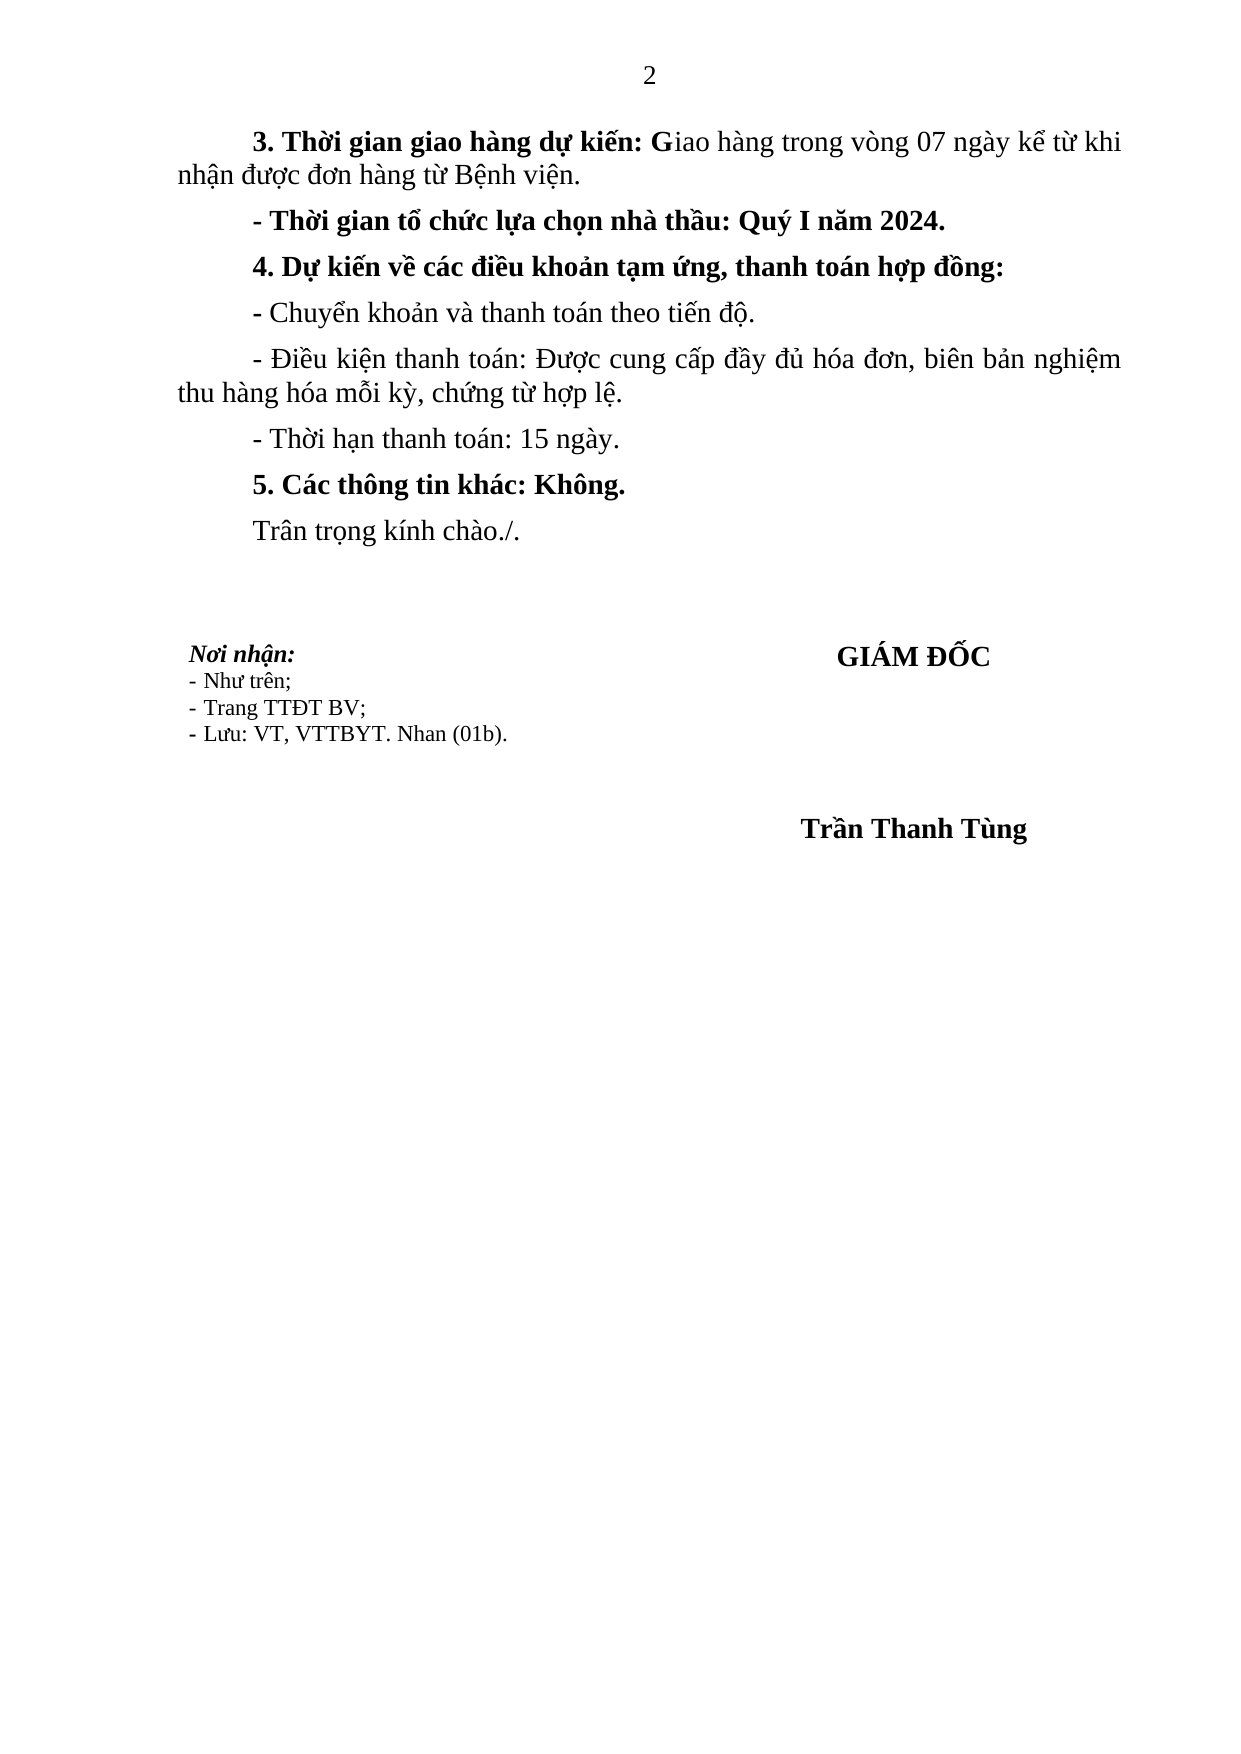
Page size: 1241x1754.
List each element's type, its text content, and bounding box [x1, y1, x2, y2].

text - Chuyển khoản và thanh toán theo tiến độ. [177, 295, 1122, 329]
text Trân trọng kính chào./. [177, 513, 1122, 547]
text 4. Dự kiến về các điều khoản tạm ứng, thanh toán hợp đồng: [177, 249, 1122, 283]
text 5. Các thông tin khác: Không. [177, 467, 1122, 501]
text - Thời hạn thanh toán: 15 ngày. [177, 421, 1122, 454]
text 3. Thời gian giao hàng dự kiến: Giao hàng trong vòng 07 ngày kể từ khi nhận được đơn hàng từ Bệnh viện. [177, 124, 1122, 191]
table_header GIÁM ĐỐC Trần Thanh Tùng [658, 639, 1126, 845]
text - Thời gian tổ chức lựa chọn nhà thầu: Quý I năm 2024. [177, 203, 1122, 237]
text - Điều kiện thanh toán: Được cung cấp đầy đủ hóa đơn, biên bản nghiệm thu hàng hóa mỗi kỳ, chứng từ hợp lệ. [177, 341, 1122, 408]
table_header Nơi nhận: Như trên; Trang TTĐT BV; Lưu: VT, VTTBYT. Nhan (01b). [177, 639, 658, 845]
